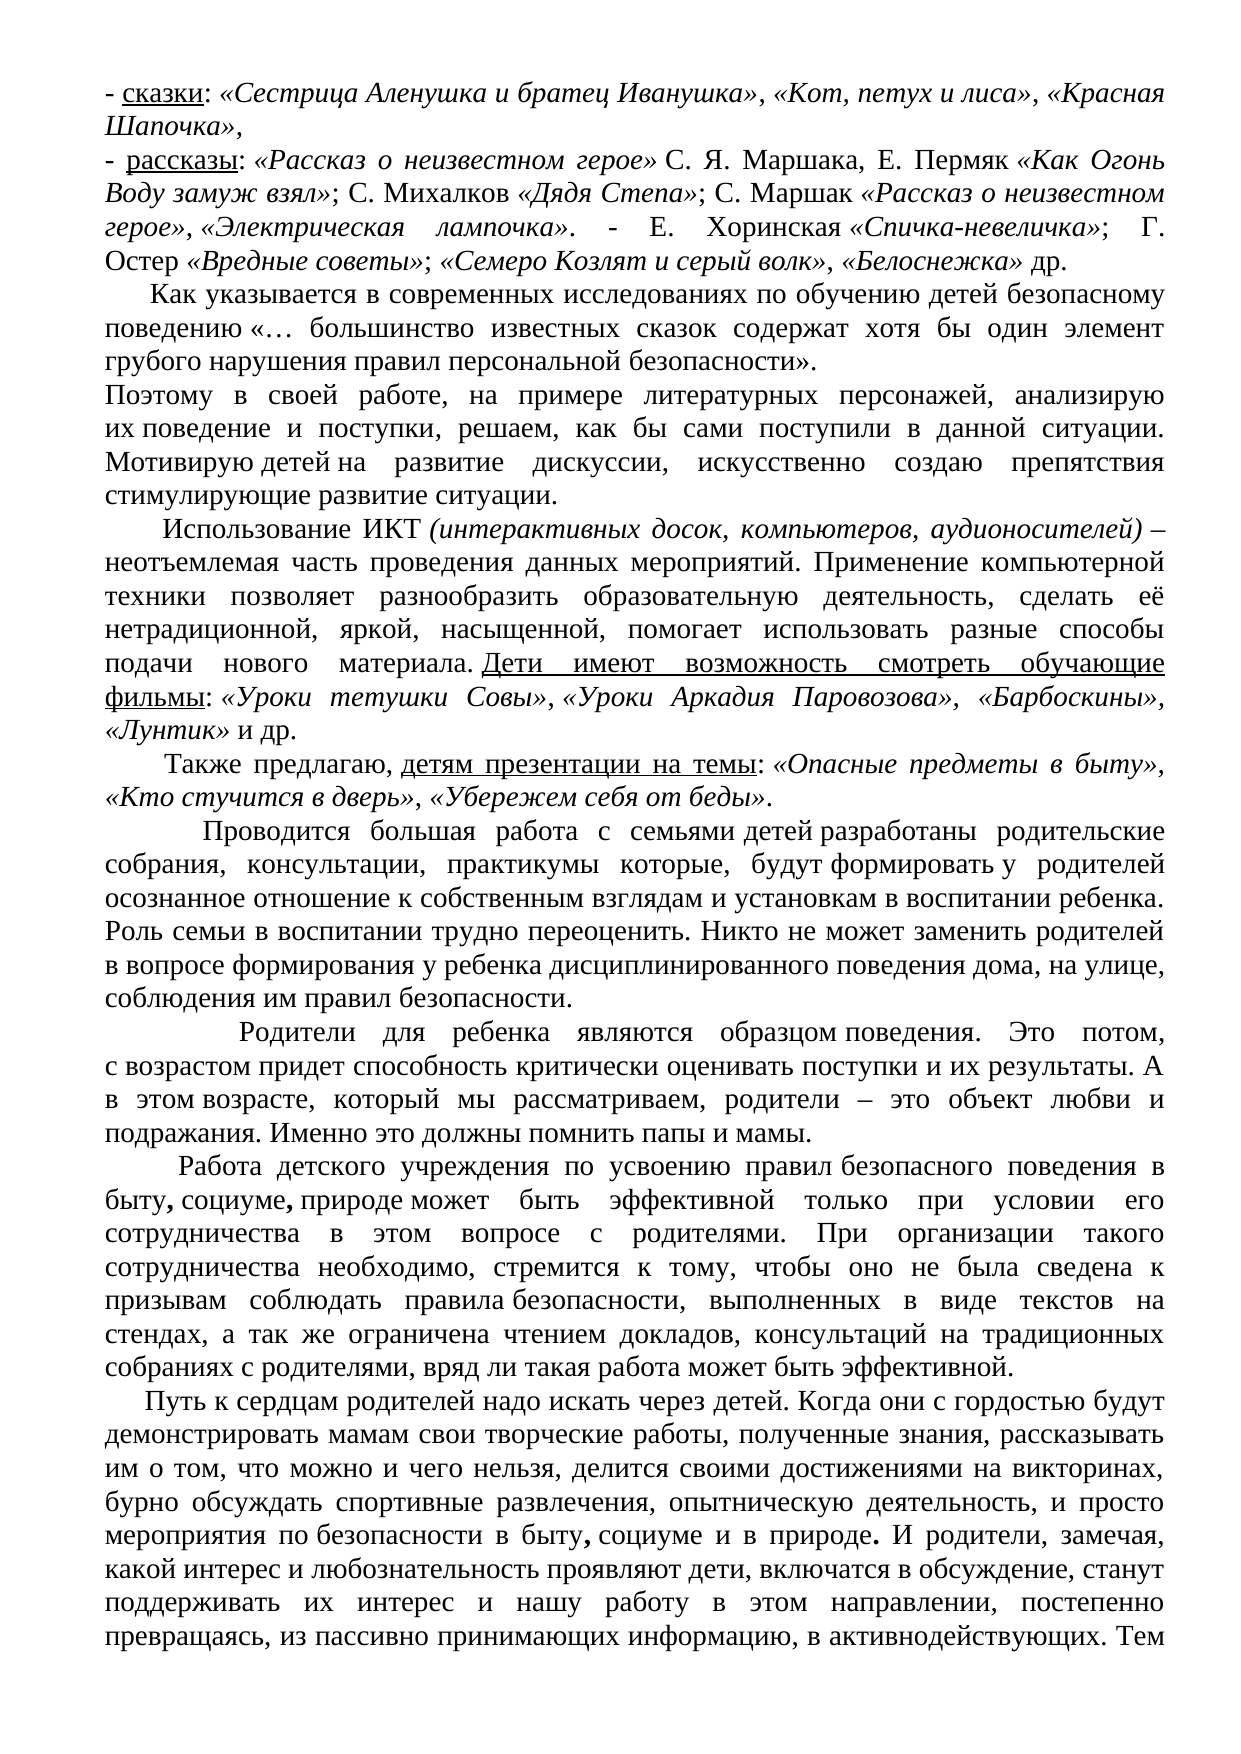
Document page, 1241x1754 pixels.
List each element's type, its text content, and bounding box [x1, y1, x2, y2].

text - рассказы: «Рассказ о неизвестном герое» С. Я. Маршака, Е. Пермяк «Как Огонь Воду замуж взял»; С. Михалков «Дядя Степа»; С. Маршак «Рассказ о неизвестном герое», «Электрическая лампочка». - Е. Хоринская «Спичка-невеличка»; Г. Остер «Вредные советы»; «Семеро Козлят и серый волк», «Белоснежка» др. [104, 142, 1165, 276]
text Также предлагаю, детям презентации на темы: «Опасные предметы в быту», «Кто стучится в дверь», «Убережем себя от беды». [104, 746, 1165, 813]
text Использование ИКТ (интерактивных досок, компьютеров, аудионосителей) – неотъемлемая часть проведения данных мероприятий. Применение компьютерной техники позволяет разнообразить образовательную деятельность, сделать её нетрадиционной, яркой, насыщенной, помогает использовать разные способы подачи нового материала. Дети имеют возможность смотреть обучающие фильмы: «Уроки тетушки Совы», «Уроки Аркадия Паровозова», «Барбоскины», «Лунтик» и др. [104, 511, 1165, 746]
text Работа детского учреждения по усвоению правил безопасного поведения в быту, социуме, природе может быть эффективной только при условии его сотрудничества в этом вопросе с родителями. При организации такого сотрудничества необходимо, стремится к тому, чтобы оно не была сведена к призывам соблюдать правила безопасности, выполненных в виде текстов на стендах, а так же ограничена чтением докладов, консультаций на традиционных собраниях с родителями, вряд ли такая работа может быть эффективной. [104, 1148, 1165, 1383]
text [104, 1383, 1165, 1651]
text - сказки: «Сестрица Аленушка и братец Иванушка», «Кот, петух и лиса», «Красная Шапочка», [104, 75, 1165, 142]
text Родители для ребенка являются образцом поведения. Это потом, с возрастом придет способность критически оценивать поступки и их результаты. А в этом возрасте, который мы рассматриваем, родители – это объект любви и подражания. Именно это должны помнить папы и мамы. [104, 1014, 1165, 1148]
text Как указывается в современных исследованиях по обучению детей безопасному поведению «… большинство известных сказок содержат хотя бы один элемент грубого нарушения правил персональной безопасности». [104, 276, 1165, 377]
text Проводится большая работа с семьями детей разработаны родительские собрания, консультации, практикумы которые, будут формировать у родителей осознанное отношение к собственным взглядам и установкам в воспитании ребенка. Роль семьи в воспитании трудно переоценить. Никто не может заменить родителей в вопросе формирования у ребенка дисциплинированного поведения дома, на улице, соблюдения им правил безопасности. [104, 813, 1165, 1014]
text Поэтому в своей работе, на примере литературных персонажей, анализирую их поведение и поступки, решаем, как бы сами поступили в данной ситуации. Мотивирую детей на развитие дискуссии, искусственно создаю препятствия стимулирующие развитие ситуации. [104, 377, 1165, 511]
